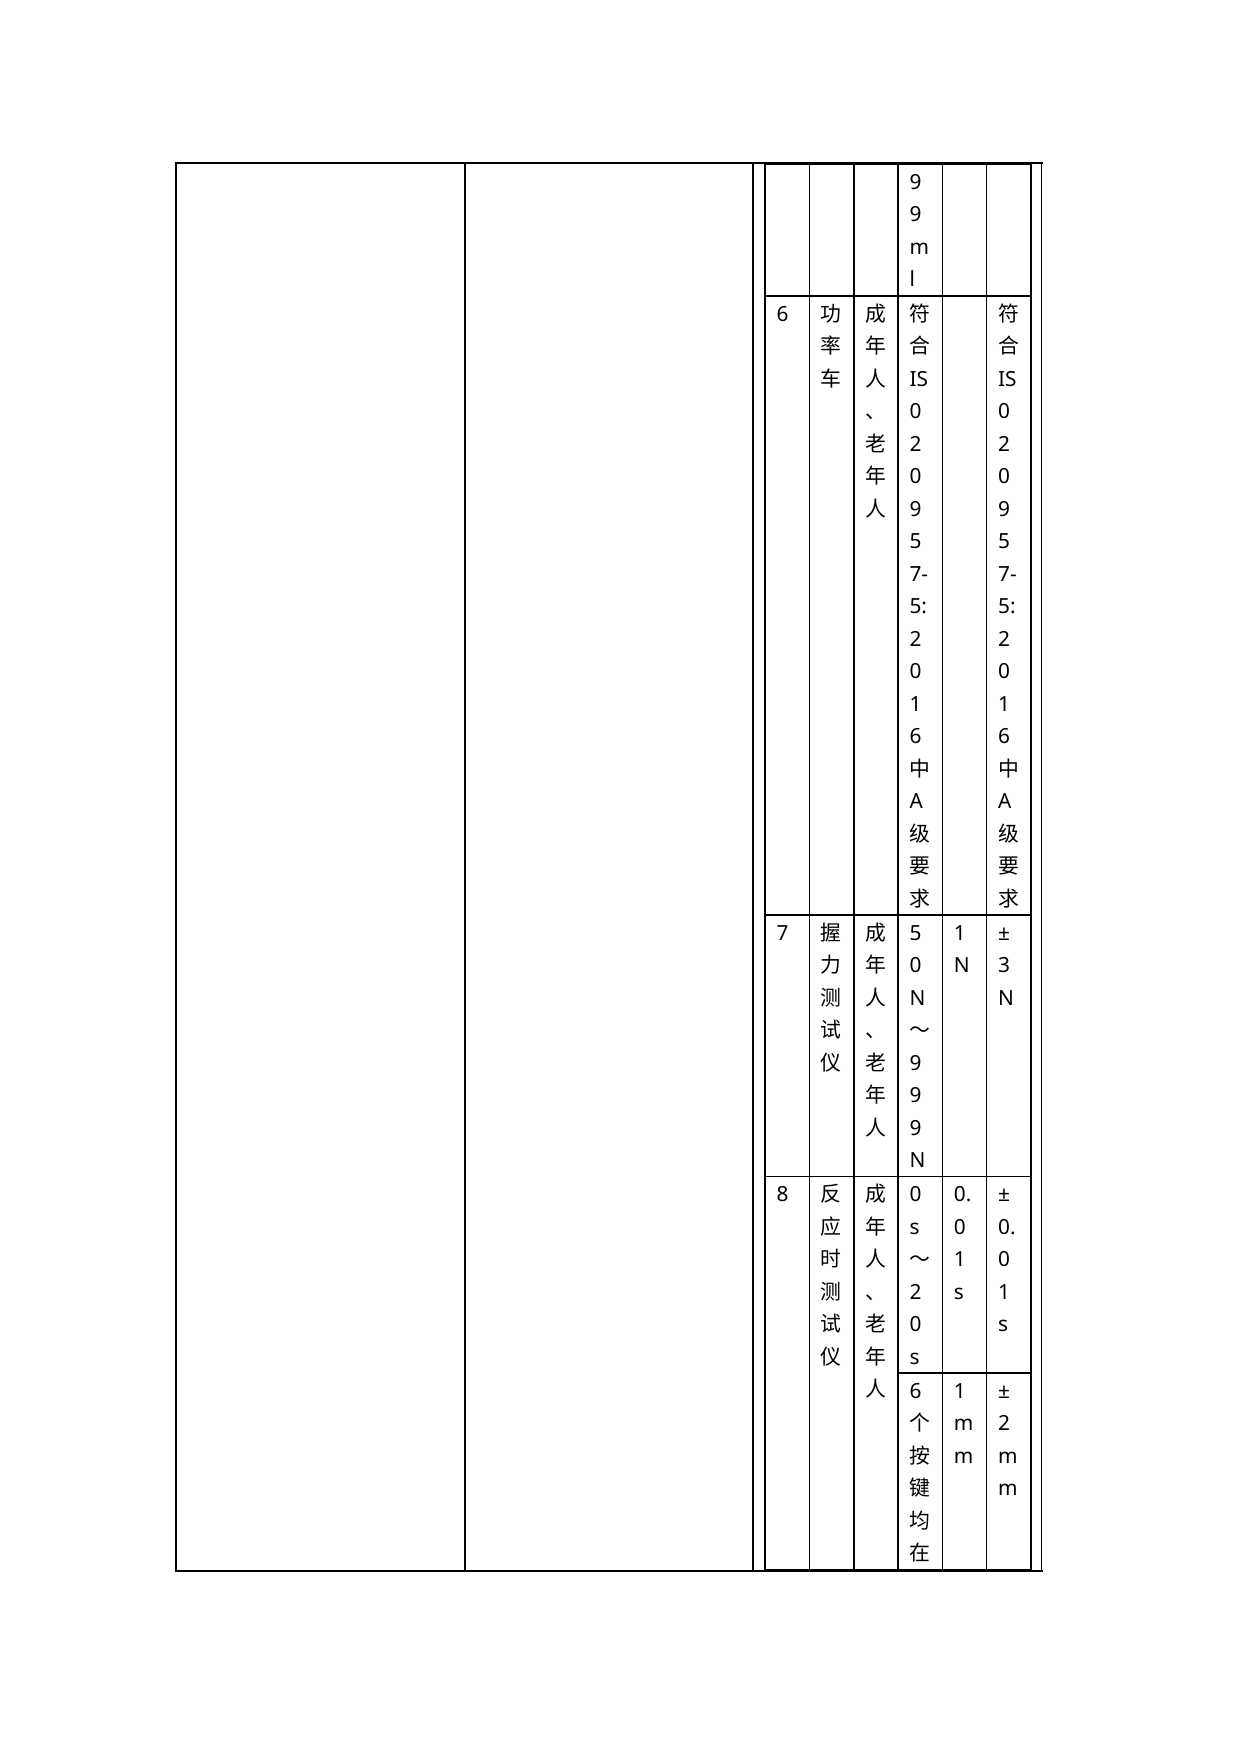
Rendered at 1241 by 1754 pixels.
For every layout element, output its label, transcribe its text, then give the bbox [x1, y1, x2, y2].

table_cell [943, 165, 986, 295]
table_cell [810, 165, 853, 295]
table_cell [466, 164, 752, 1570]
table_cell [855, 297, 897, 914]
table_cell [1032, 164, 1041, 1570]
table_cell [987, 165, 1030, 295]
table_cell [987, 1374, 1030, 1569]
table_cell 2 [177, 164, 464, 1570]
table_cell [943, 297, 986, 914]
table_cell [943, 1374, 986, 1569]
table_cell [899, 297, 942, 914]
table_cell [987, 297, 1030, 914]
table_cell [754, 164, 764, 1570]
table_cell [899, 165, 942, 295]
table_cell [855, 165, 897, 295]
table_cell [810, 1177, 853, 1569]
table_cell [810, 297, 853, 914]
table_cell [899, 1374, 942, 1569]
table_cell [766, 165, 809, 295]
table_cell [855, 1177, 897, 1569]
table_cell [766, 1177, 809, 1569]
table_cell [766, 297, 809, 914]
